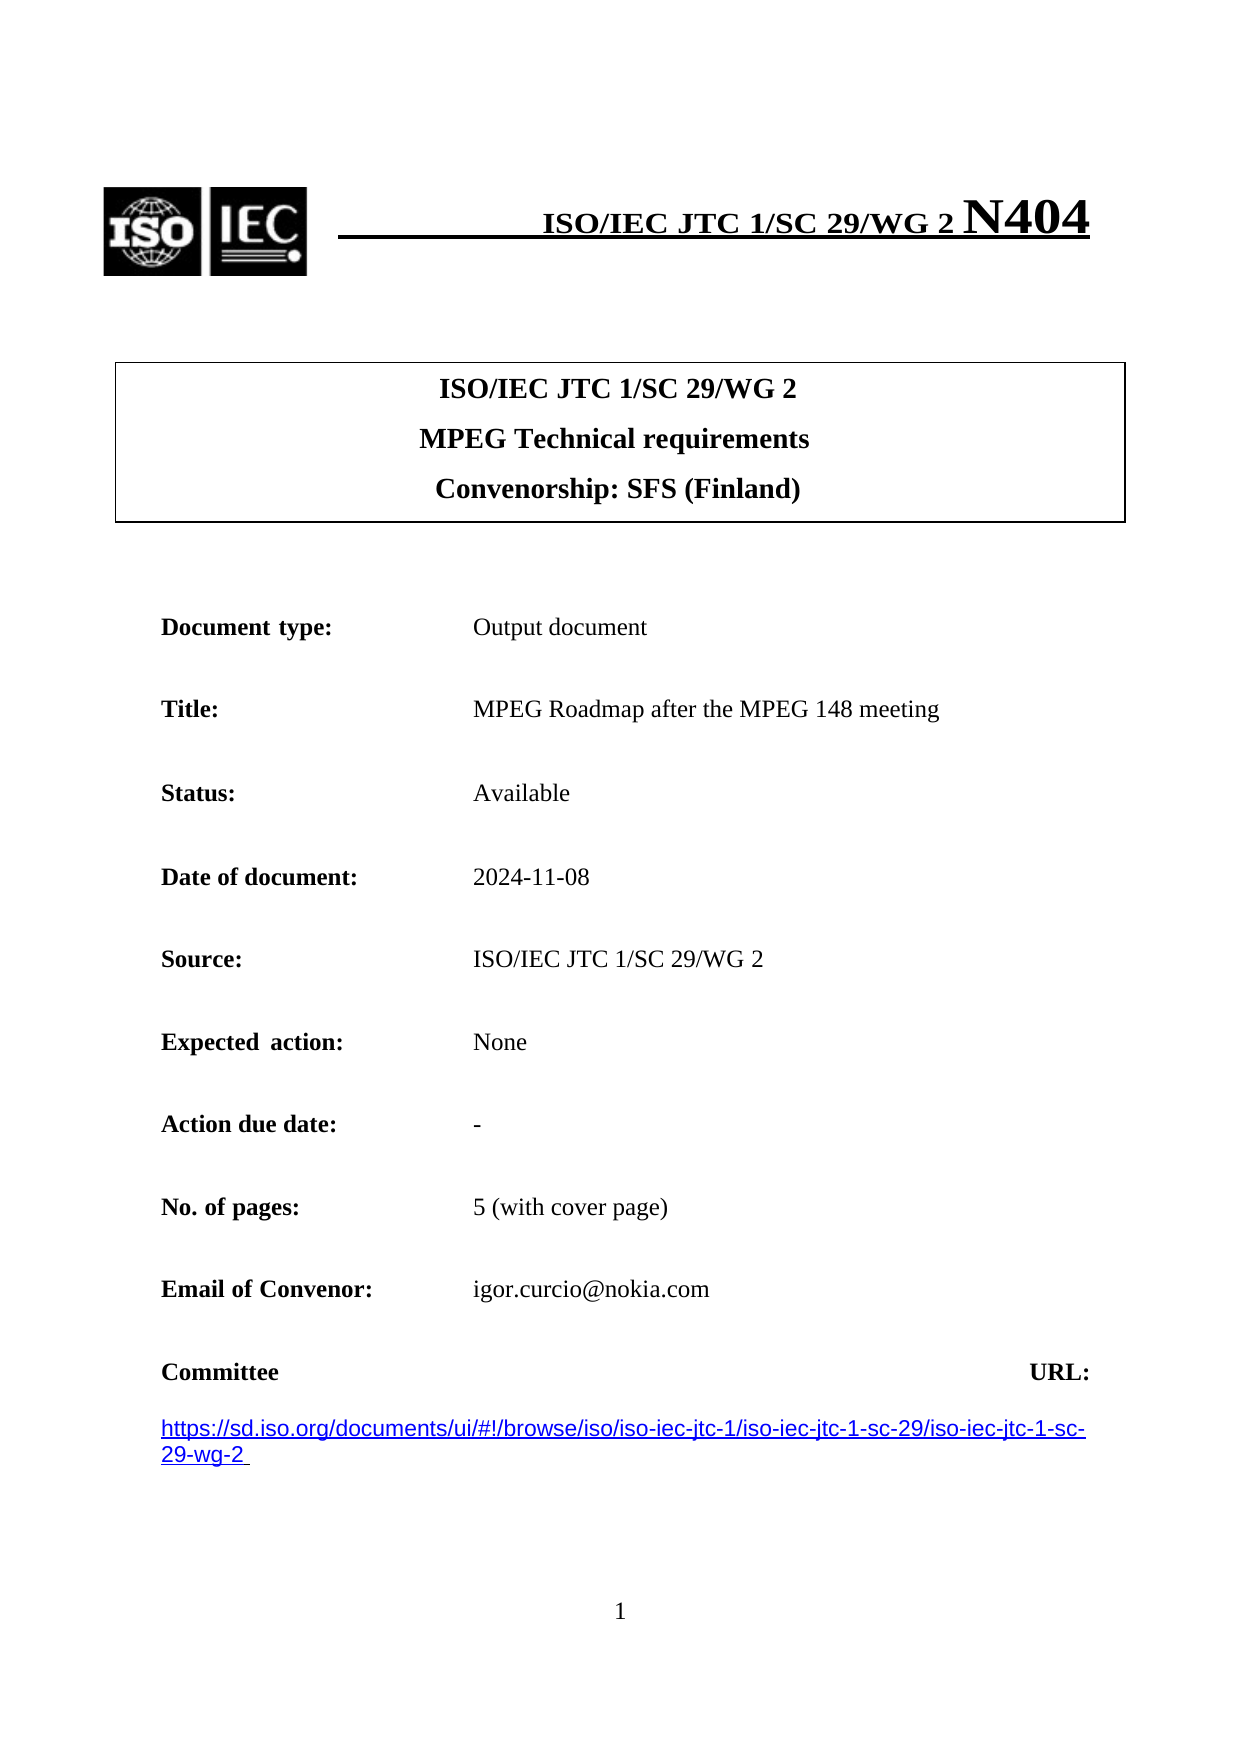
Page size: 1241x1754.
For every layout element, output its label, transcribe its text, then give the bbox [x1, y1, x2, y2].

text Action due date: - [161, 1109, 1090, 1138]
text Source: ISO/IEC JTC 1/SC 29/WG 2 [161, 944, 1090, 973]
text Title: MPEG Roadmap after the MPEG 148 meeting [161, 694, 1068, 723]
picture [103, 187, 308, 276]
text No. of pages: 5 (with cover page) [161, 1192, 1090, 1221]
text Date of document: 2024-11-08 [161, 862, 1090, 891]
text Expected action: None [161, 1027, 1090, 1056]
text Status: Available [161, 778, 1068, 807]
text Document type: Output document [161, 612, 1090, 641]
text ISO/IEC JTC 1/SC 29/WG 2 N404 [308, 187, 1090, 244]
text Committee URL: https://sd.iso.org/documents/ui/#!/browse/iso/iso-iec-jtc-1/iso-iec-jtc-1-sc-29/iso-iec-jtc-1-sc-29-wg-2 [161, 1357, 1090, 1467]
text Email of Convenor: igor.curcio@nokia.com [161, 1274, 1090, 1303]
